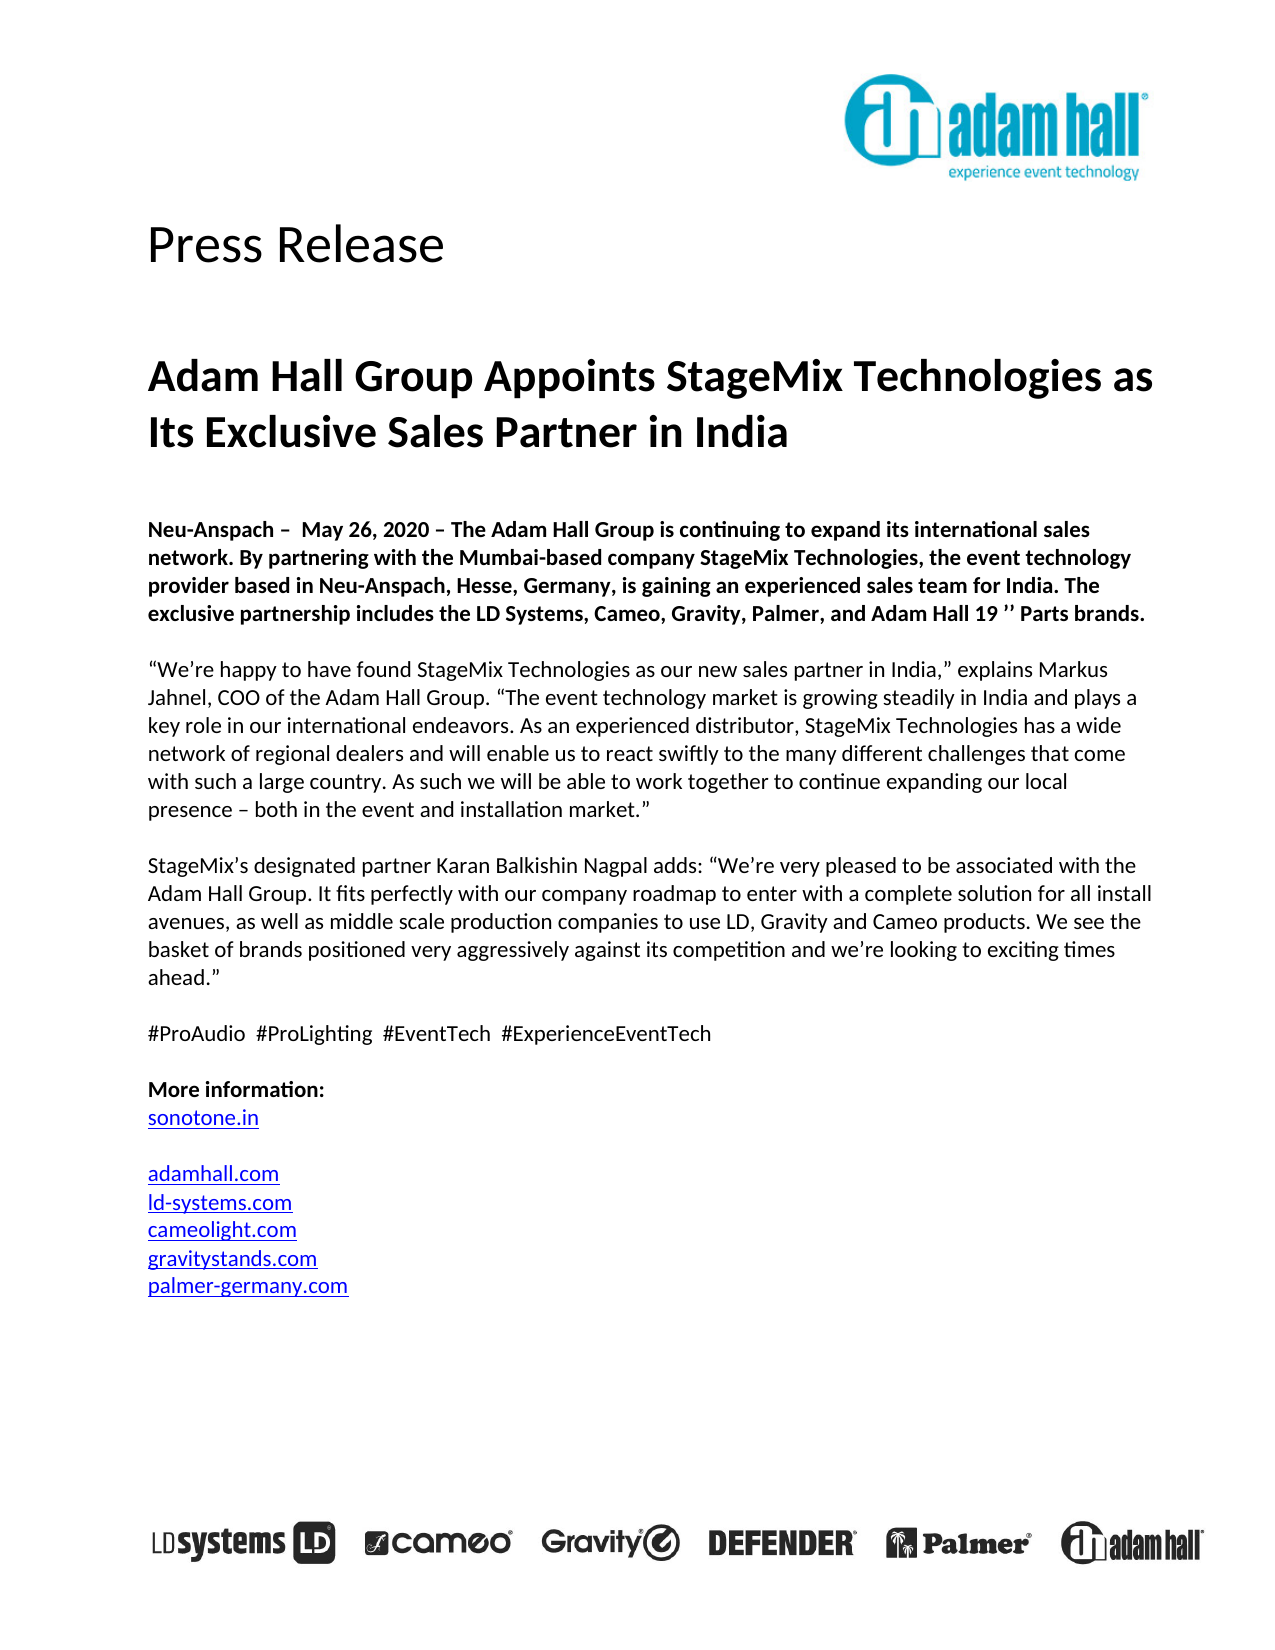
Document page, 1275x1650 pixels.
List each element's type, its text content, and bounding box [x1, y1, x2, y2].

picture [147, 1509, 1207, 1576]
text ld-systems.com [148, 1188, 1158, 1216]
text Press Release [148, 210, 1158, 276]
text adamhall.com [148, 1159, 1158, 1188]
text cameolight.com [148, 1216, 1158, 1244]
text gravitystands.com [148, 1244, 1158, 1272]
picture [835, 73, 1158, 182]
text palmer-germany.com [148, 1272, 1158, 1300]
text Neu-Anspach – May 26, 2020 – The Adam Hall Group is continuing to expand its international sales network. By partnering with the Mumbai-based company StageMix Technologies, the event technology provider based in Neu-Anspach, Hesse, Germany, is gaining an experienced sales team for India. The exclusive partnership includes the LD Systems, Cameo, Gravity, Palmer, and Adam Hall 19 ’’ Parts brands. [148, 515, 1158, 627]
list “We’re happy to have found StageMix Technologies as our new sales partner in India,” explains Markus Jahnel, COO of the Adam Hall Group. “The event technology market is growing steadily in India and plays a key role in our international endeavors. As an experienced distributor, StageMix Technologies has a wide network of regional dealers and will enable us to react swiftly to the many different challenges that come with such a large country. As such we will be able to work together to continue expanding our local presence – both in the event and installation market.” [148, 655, 1158, 823]
text Adam Hall Group Appoints StageMix Technologies as Its Exclusive Sales Partner in India [148, 347, 1158, 459]
text More information: sonotone.in [148, 1076, 1158, 1132]
text StageMix’s designated partner Karan Balkishin Nagpal adds: “We’re very pleased to be associated with the Adam Hall Group. It fits perfectly with our company roadmap to enter with a complete solution for all install avenues, as well as middle scale production companies to use LD, Gravity and Cameo products. We see the basket of brands positioned very aggressively against its competition and we’re looking to exciting times ahead.” [148, 851, 1158, 991]
text #ProAudio #ProLighting #EventTech #ExperienceEventTech [148, 1019, 1158, 1047]
